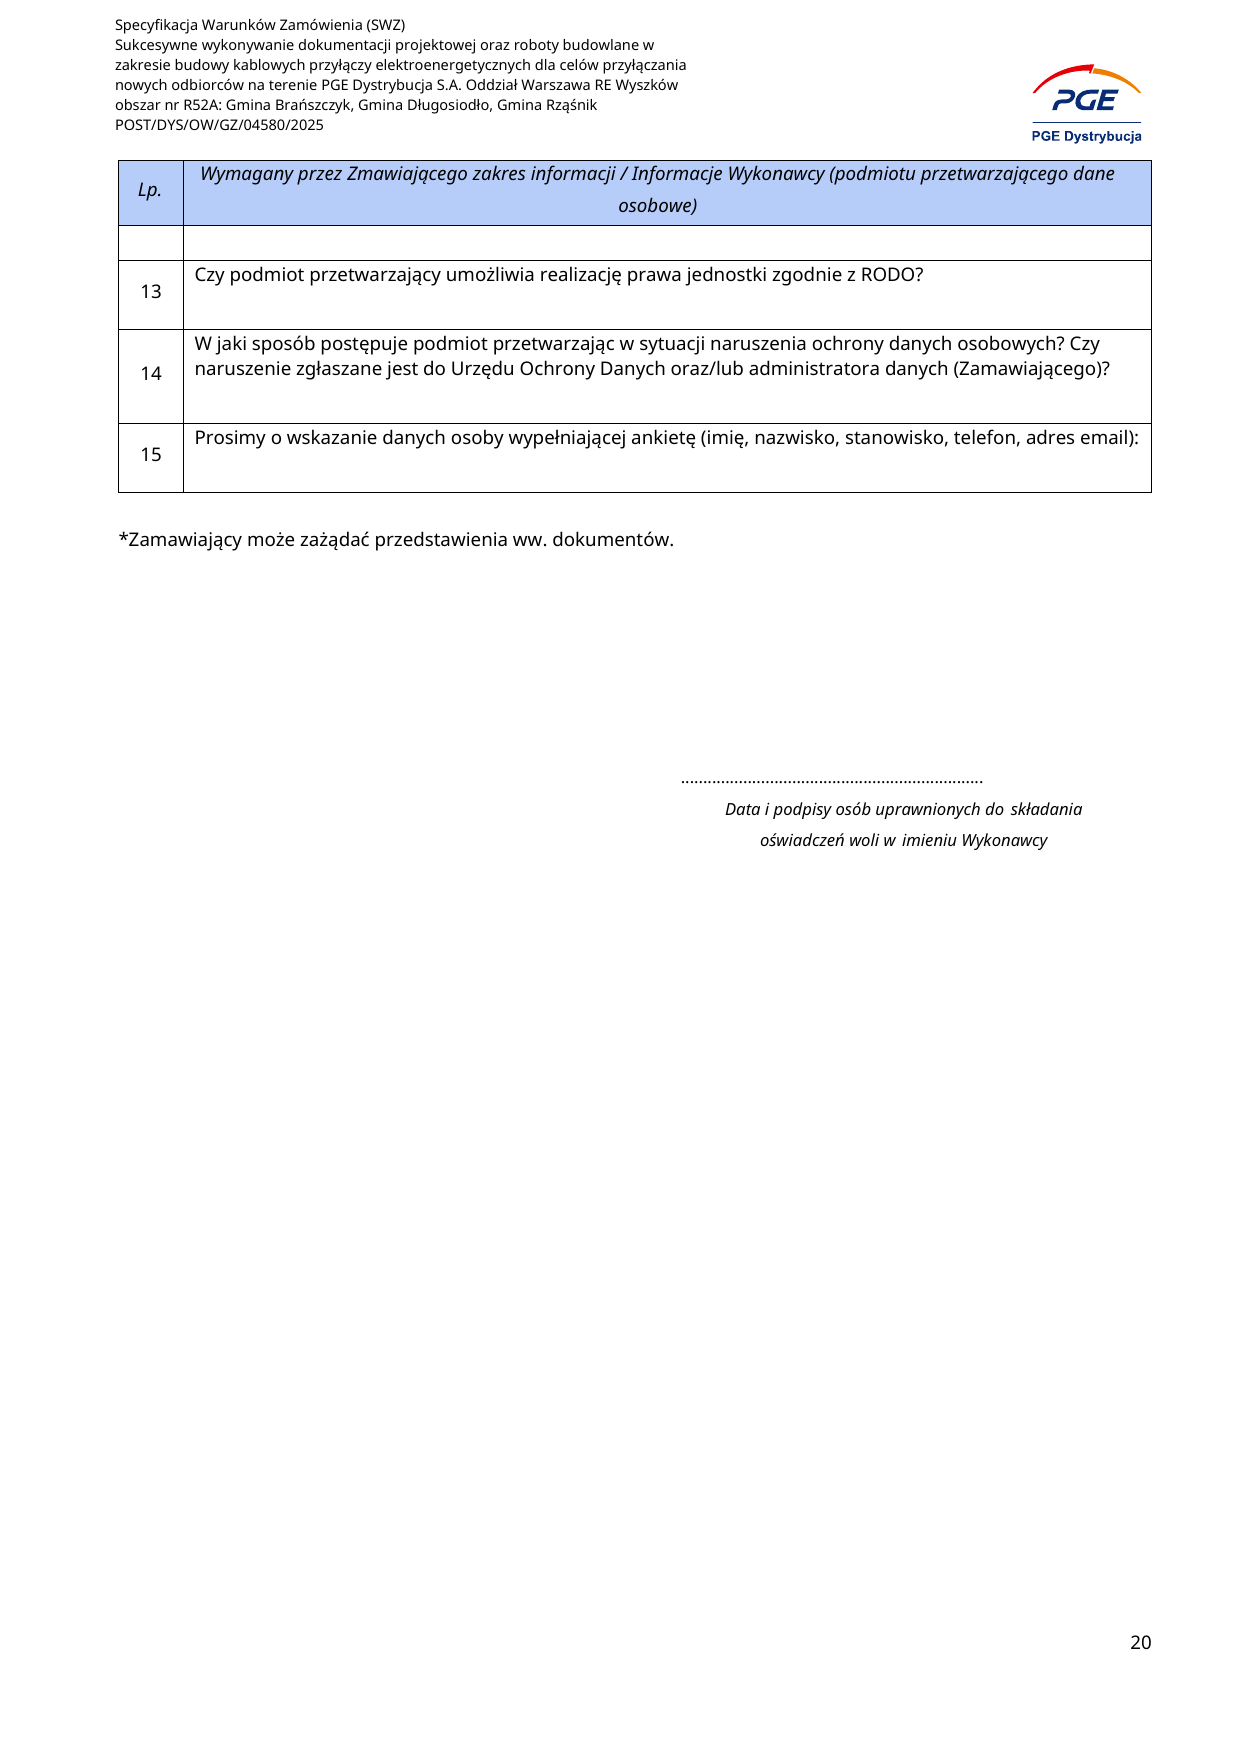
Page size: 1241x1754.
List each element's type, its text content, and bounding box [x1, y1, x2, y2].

table_cell W jaki sposób postępuje podmiot przetwarzając w sytuacji naruszenia ochrony danych osobowych? Czy naruszenie zgłaszane jest do Urzędu Ochrony Danych oraz/lub administratora danych (Zamawiającego)? [184, 330, 1151, 423]
table_header Wymagany przez Zmawiającego zakres informacji / Informacje Wykonawcy (podmiotu przetwarzającego dane osobowe) [184, 161, 1151, 225]
text *Zamawiający może zażądać przedstawienia ww. dokumentów. [118, 527, 1152, 552]
table_cell 12 [119, 226, 183, 260]
table_cell 15 [119, 424, 183, 492]
table_cell 14 [119, 330, 183, 423]
table_cell Prosimy o wskazanie danych osoby wypełniającej ankietę (imię, nazwisko, stanowisko, telefon, adres email): [184, 424, 1151, 492]
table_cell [184, 226, 1151, 260]
table_cell 13 [119, 261, 183, 329]
text Data i podpisy osób uprawnionych do składania [664, 797, 1144, 820]
text .................................................................... [607, 764, 1152, 789]
table_cell Czy podmiot przetwarzający umożliwia realizację prawa jednostki zgodnie z RODO? [184, 261, 1151, 329]
table_header Lp. [119, 161, 183, 225]
text oświadczeń woli w imieniu Wykonawcy [664, 828, 1144, 851]
